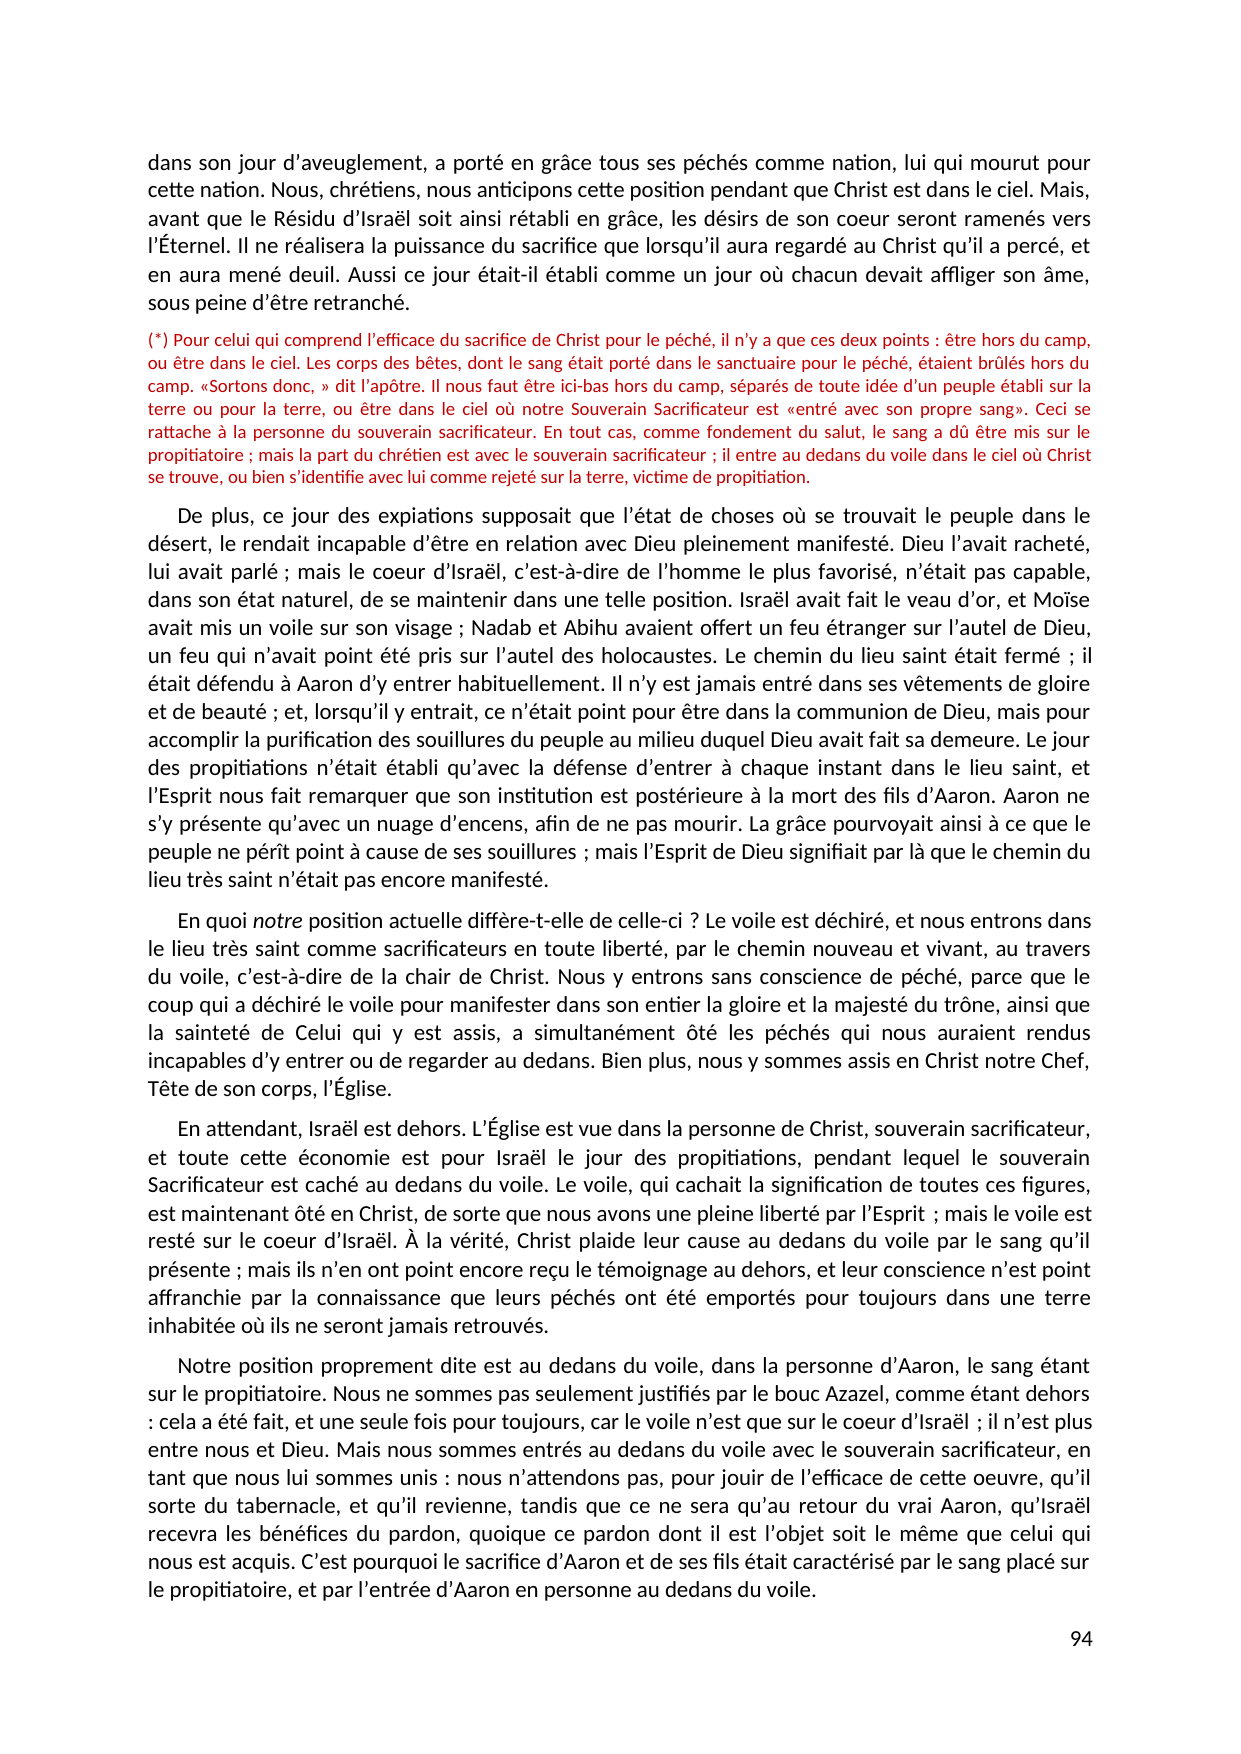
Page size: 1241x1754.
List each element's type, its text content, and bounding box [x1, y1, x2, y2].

text De plus, ce jour des expiations supposait que l’état de choses où se trouvait le peuple dans le désert, le rendait incapable d’être en relation avec Dieu pleinement manifesté. Dieu l’avait racheté, lui avait parlé ; mais le coeur d’Israël, c’est-à-dire de l’homme le plus favorisé, n’était pas capable, dans son état naturel, de se maintenir dans une telle position. Israël avait fait le veau d’or, et Moïse avait mis un voile sur son visage ; Nadab et Abihu avaient offert un feu étranger sur l’autel de Dieu, un feu qui n’avait point été pris sur l’autel des holocaustes. Le chemin du lieu saint était fermé ; il était défendu à Aaron d’y entrer habituellement. Il n’y est jamais entré dans ses vêtements de gloire et de beauté ; et, lorsqu’il y entrait, ce n’était point pour être dans la communion de Dieu, mais pour accomplir la purification des souillures du peuple au milieu duquel Dieu avait fait sa demeure. Le jour des propitiations n’était établi qu’avec la défense d’entrer à chaque instant dans le lieu saint, et l’Esprit nous fait remarquer que son institution est postérieure à la mort des fils d’Aaron. Aaron ne s’y présente qu’avec un nuage d’encens, afin de ne pas mourir. La grâce pourvoyait ainsi à ce que le peuple ne pérît point à cause de ses souillures ; mais l’Esprit de Dieu signifiait par là que le chemin du lieu très saint n’était pas encore manifesté. [148, 501, 1093, 893]
text (*) Pour celui qui comprend l’efficace du sacrifice de Christ pour le péché, il n’y a que ces deux points : être hors du camp, ou être dans le ciel. Les corps des bêtes, dont le sang était porté dans le sanctuaire pour le péché, étaient brûlés hors du camp. «Sortons donc, » dit l’apôtre. Il nous faut être ici-bas hors du camp, séparés de toute idée d’un peuple établi sur la terre ou pour la terre, ou être dans le ciel où notre Souverain Sacrificateur est «entré avec son propre sang». Ceci se rattache à la personne du souverain sacrificateur. En tout cas, comme fondement du salut, le sang a dû être mis sur le propitiatoire ; mais la part du chrétien est avec le souverain sacrificateur ; il entre au dedans du voile dans le ciel où Christ se trouve, ou bien s’identifie avec lui comme rejeté sur la terre, victime de propitiation. [148, 328, 1093, 489]
text Notre position proprement dite est au dedans du voile, dans la personne d’Aaron, le sang étant sur le propitiatoire. Nous ne sommes pas seulement justifiés par le bouc Azazel, comme étant dehors : cela a été fait, et une seule fois pour toujours, car le voile n’est que sur le coeur d’Israël ; il n’est plus entre nous et Dieu. Mais nous sommes entrés au dedans du voile avec le souverain sacrificateur, en tant que nous lui sommes unis : nous n’attendons pas, pour jouir de l’efficace de cette oeuvre, qu’il sorte du tabernacle, et qu’il revienne, tandis que ce ne sera qu’au retour du vrai Aaron, qu’Israël recevra les bénéfices du pardon, quoique ce pardon dont il est l’objet soit le même que celui qui nous est acquis. C’est pourquoi le sacrifice d’Aaron et de ses fils était caractérisé par le sang placé sur le propitiatoire, et par l’entrée d’Aaron en personne au dedans du voile. [148, 1351, 1093, 1603]
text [148, 148, 1093, 316]
text En quoi notre position actuelle diffère-t-elle de celle-ci ? Le voile est déchiré, et nous entrons dans le lieu très saint comme sacrificateurs en toute liberté, par le chemin nouveau et vivant, au travers du voile, c’est-à-dire de la chair de Christ. Nous y entrons sans conscience de péché, parce que le coup qui a déchiré le voile pour manifester dans son entier la gloire et la majesté du trône, ainsi que la sainteté de Celui qui y est assis, a simultanément ôté les péchés qui nous auraient rendus incapables d’y entrer ou de regarder au dedans. Bien plus, nous y sommes assis en Christ notre Chef, Tête de son corps, l’Église. [148, 906, 1093, 1102]
text En attendant, Israël est dehors. L’Église est vue dans la personne de Christ, souverain sacrificateur, et toute cette économie est pour Israël le jour des propitiations, pendant lequel le souverain Sacrificateur est caché au dedans du voile. Le voile, qui cachait la signification de toutes ces figures, est maintenant ôté en Christ, de sorte que nous avons une pleine liberté par l’Esprit ; mais le voile est resté sur le coeur d’Israël. À la vérité, Christ plaide leur cause au dedans du voile par le sang qu’il présente ; mais ils n’en ont point encore reçu le témoignage au dehors, et leur conscience n’est point affranchie par la connaissance que leurs péchés ont été emportés pour toujours dans une terre inhabitée où ils ne seront jamais retrouvés. [148, 1114, 1093, 1339]
